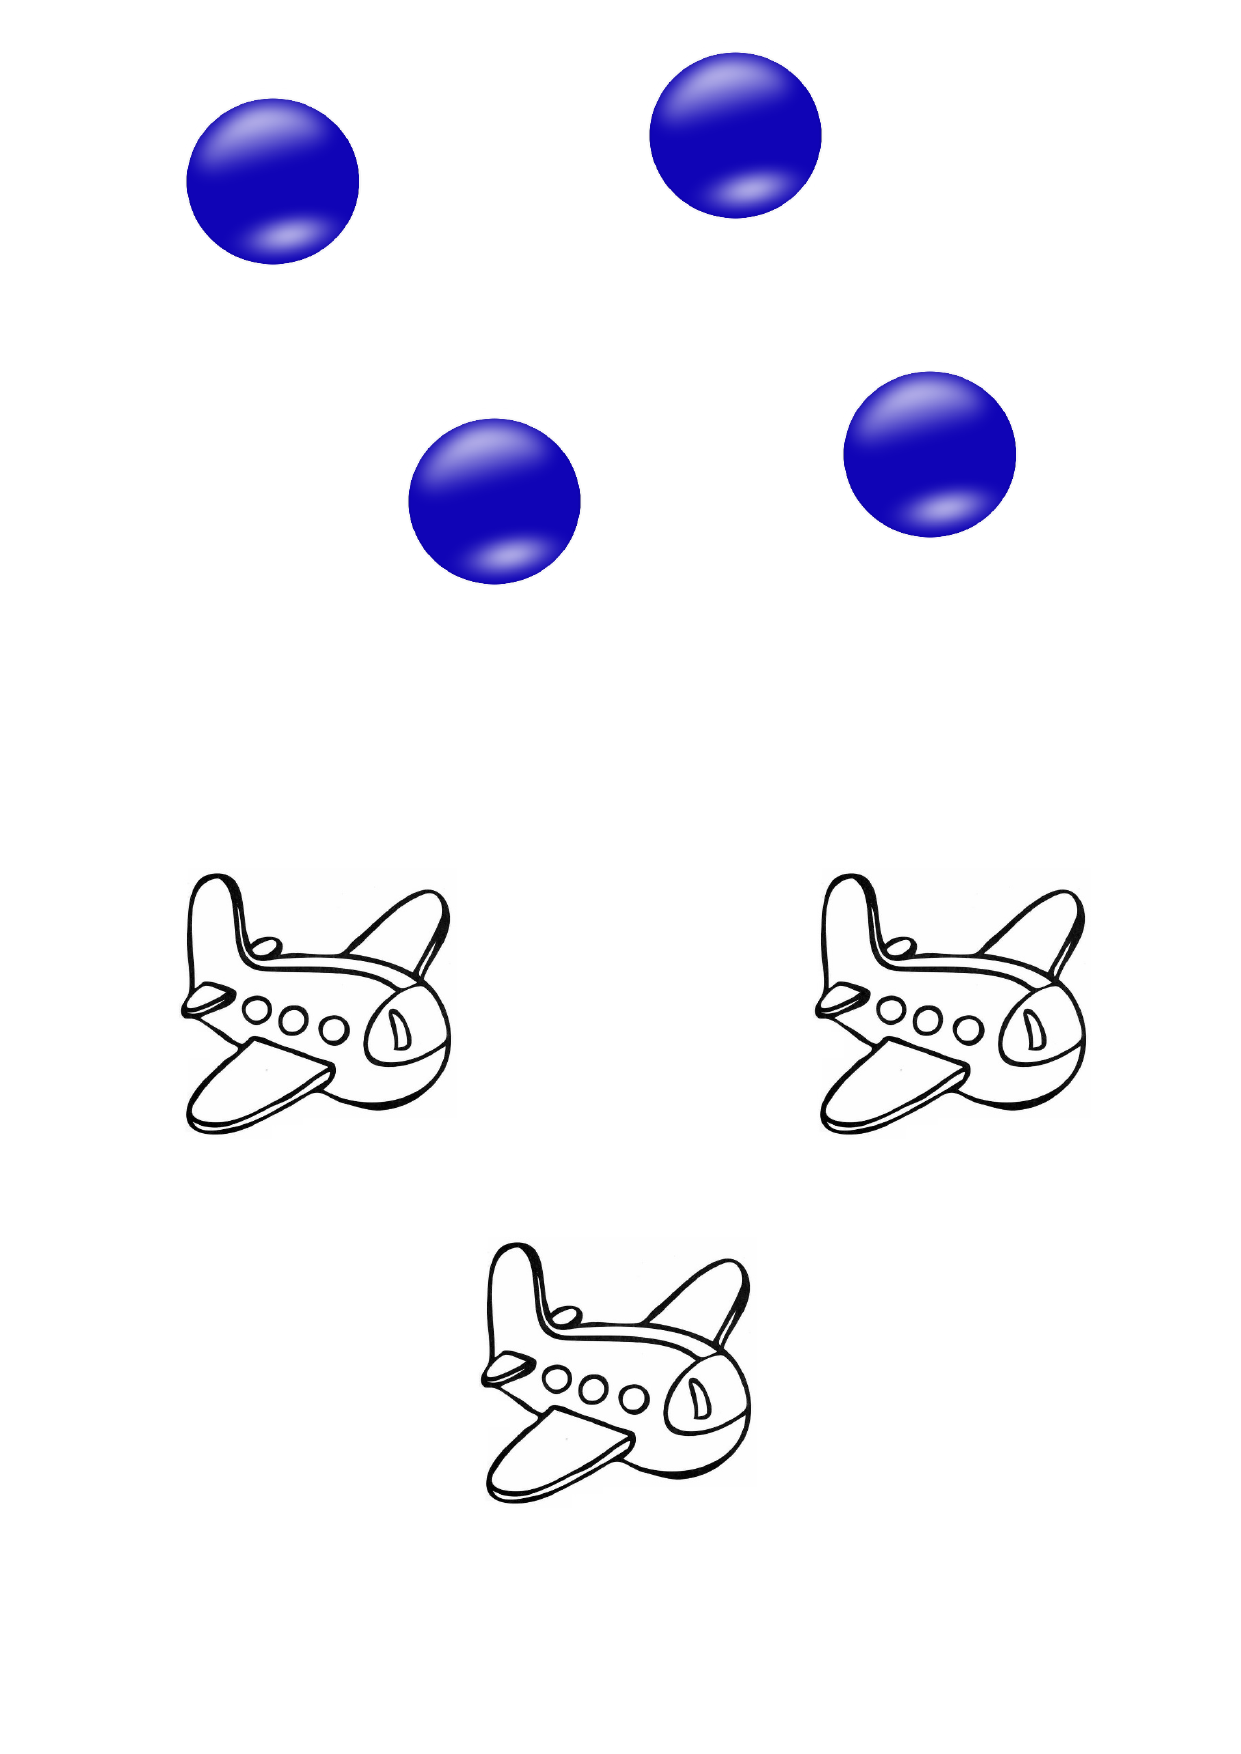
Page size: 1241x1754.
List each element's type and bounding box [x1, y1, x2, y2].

picture [176, 80, 372, 276]
picture [177, 868, 457, 1139]
picture [477, 1237, 757, 1508]
picture [811, 868, 1092, 1139]
picture [639, 35, 834, 230]
picture [833, 353, 1029, 549]
picture [398, 400, 593, 596]
